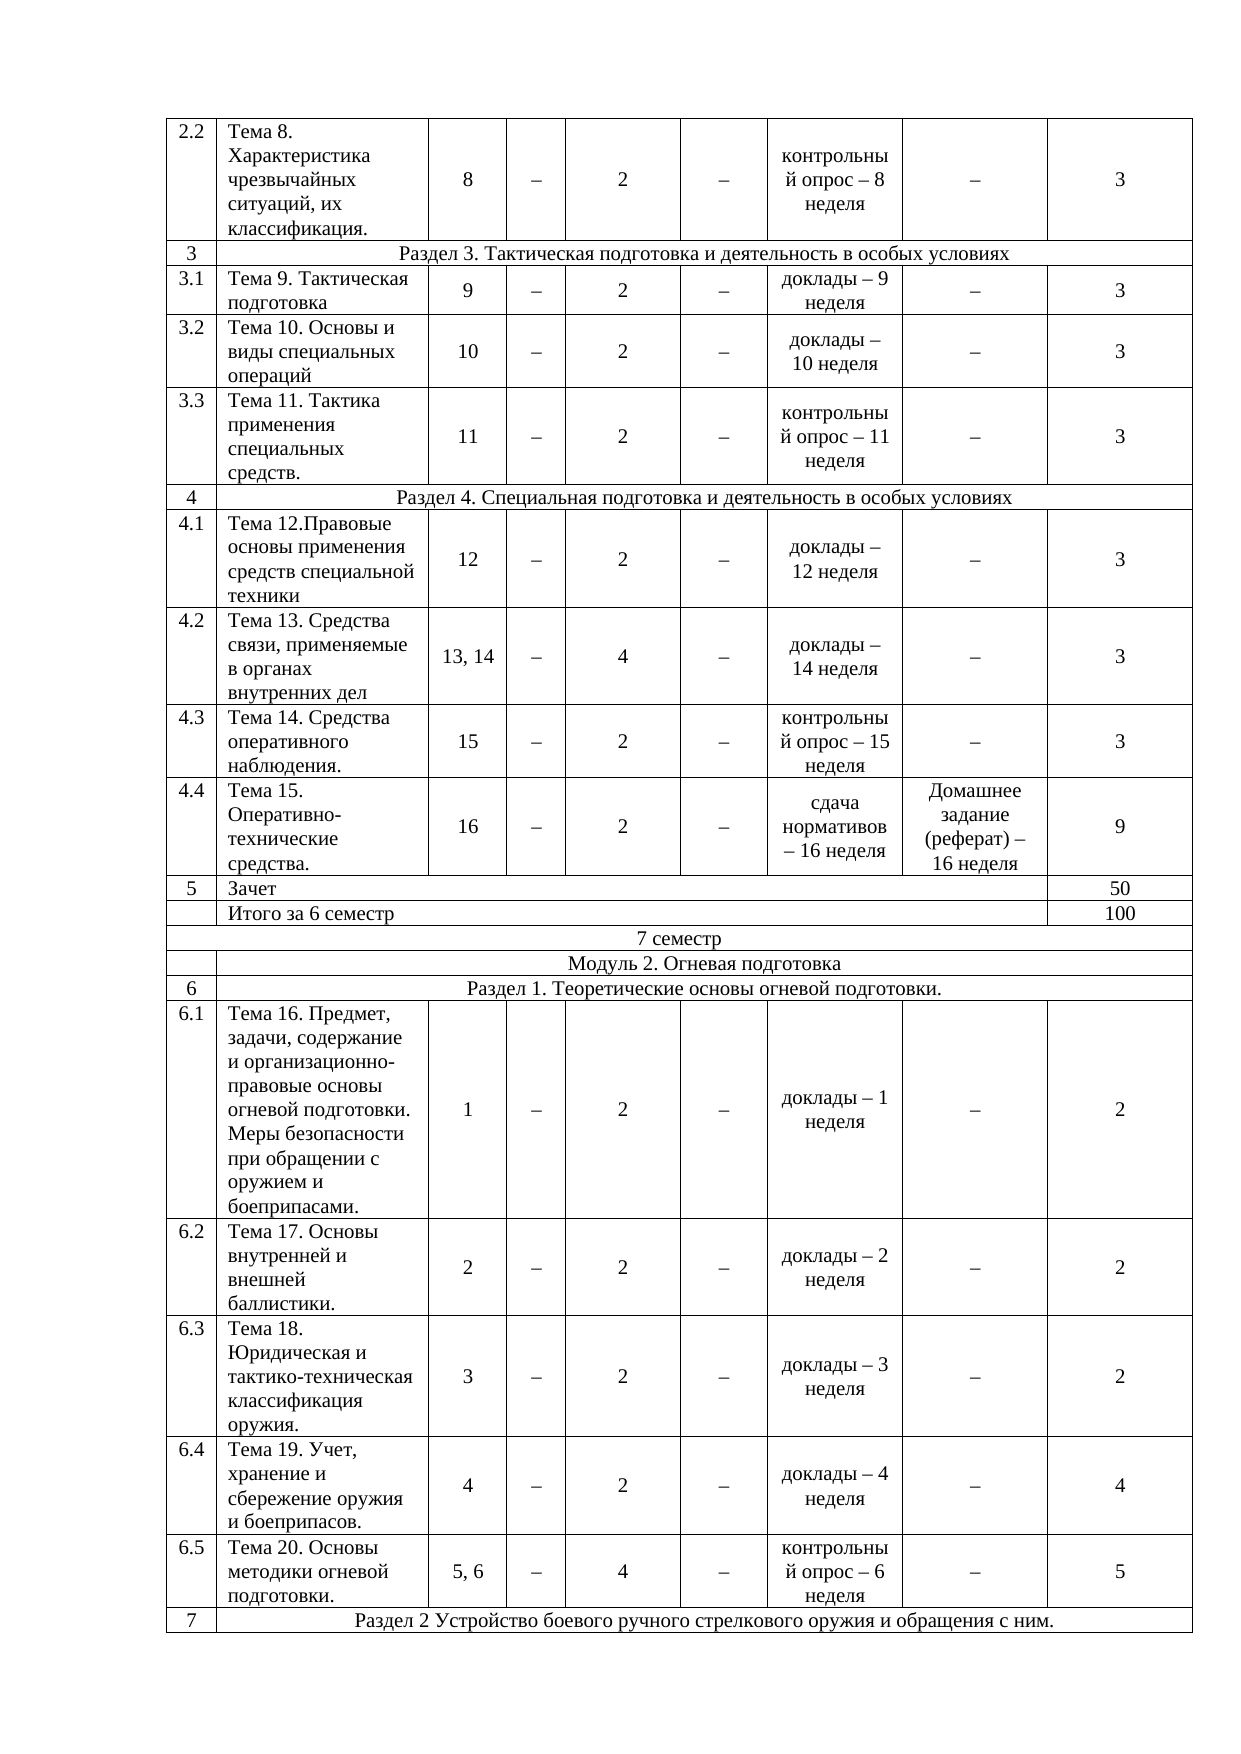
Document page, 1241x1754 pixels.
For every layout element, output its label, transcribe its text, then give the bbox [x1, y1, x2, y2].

table_cell – [903, 510, 1047, 607]
table_cell 2 [566, 1437, 680, 1533]
table_cell 6.4 [167, 1437, 216, 1533]
table_cell – [681, 315, 767, 387]
table_cell 5 [1048, 1535, 1192, 1607]
table_cell 7 семестр [167, 926, 1192, 950]
table_cell 4.1 [167, 510, 216, 607]
table_cell 2 [566, 1316, 680, 1436]
table_cell – [507, 388, 565, 484]
table_cell 3 [167, 241, 216, 264]
table_cell 7 [167, 1608, 216, 1632]
table_cell 6.5 [167, 1535, 216, 1607]
table_cell 4 [1048, 1437, 1192, 1533]
table_cell Тема 9. Тактическая подготовка [217, 266, 428, 314]
table_cell 13, 14 [429, 608, 506, 704]
table_cell доклады – 12 неделя [768, 510, 902, 607]
table_cell Домашнее задание (реферат) – 16 неделя [903, 778, 1047, 874]
table_cell – [681, 1535, 767, 1607]
table_cell 6.2 [167, 1219, 216, 1315]
table_cell Тема 12.Правовые основы применения средств специальной техники [217, 510, 428, 607]
table_cell Тема 13. Средства связи, применяемые в органах внутренних дел [217, 608, 428, 704]
table_cell – [903, 119, 1047, 239]
table_cell доклады – 2 неделя [768, 1219, 902, 1315]
table_cell 3 [1048, 608, 1192, 704]
table_cell 12 [429, 510, 506, 607]
table_cell 4.4 [167, 778, 216, 874]
table_cell Тема 18. Юридическая и тактико-техническая классификация оружия. [217, 1316, 428, 1436]
table_cell – [507, 1316, 565, 1436]
table_cell 3 [1048, 315, 1192, 387]
table_cell – [903, 388, 1047, 484]
table_cell Тема 11. Тактика применения специальных средств. [217, 388, 428, 484]
table_cell 3.1 [167, 266, 216, 314]
table_cell 2 [1048, 1316, 1192, 1436]
table_cell 10 [429, 315, 506, 387]
table_cell 2 [566, 510, 680, 607]
table_cell Тема 8. Характеристика чрезвычайных ситуаций, их классификация. [217, 119, 428, 239]
table_cell Раздел 2 Устройство боевого ручного стрелкового оружия и обращения с ним. [217, 1608, 1192, 1632]
table_cell 4 [566, 608, 680, 704]
table_cell – [681, 1219, 767, 1315]
table_cell доклады – 4 неделя [768, 1437, 902, 1533]
table_cell контрольный опрос – 11 неделя [768, 388, 902, 484]
table_cell – [507, 778, 565, 874]
table_cell – [507, 608, 565, 704]
table_cell – [903, 1219, 1047, 1315]
table_cell – [903, 1535, 1047, 1607]
table_cell – [903, 266, 1047, 314]
table_cell – [681, 1437, 767, 1533]
table_cell 6 [167, 976, 216, 1000]
table_cell доклады – 1 неделя [768, 1001, 902, 1218]
table_cell – [681, 266, 767, 314]
table_cell 3 [1048, 266, 1192, 314]
table_cell 4.2 [167, 608, 216, 704]
table_cell 2 [566, 315, 680, 387]
table_cell 2 [566, 1219, 680, 1315]
table_cell 4 [566, 1535, 680, 1607]
table_cell Тема 10. Основы и виды специальных операций [217, 315, 428, 387]
table_cell 3 [429, 1316, 506, 1436]
table_cell 2 [566, 778, 680, 874]
table_cell – [507, 315, 565, 387]
table_cell – [507, 266, 565, 314]
table_cell 2 [566, 119, 680, 239]
table_cell доклады – 10 неделя [768, 315, 902, 387]
table_cell – [681, 119, 767, 239]
table_cell – [903, 1316, 1047, 1436]
table_cell 11 [429, 388, 506, 484]
table_cell Тема 19. Учет, хранение и сбережение оружия и боеприпасов. [217, 1437, 428, 1533]
table_cell – [903, 608, 1047, 704]
table_cell Тема 14. Средства оперативного наблюдения. [217, 705, 428, 777]
table_cell доклады – 14 неделя [768, 608, 902, 704]
table_cell 4.3 [167, 705, 216, 777]
table_cell – [681, 705, 767, 777]
table_cell 15 [429, 705, 506, 777]
table_cell 50 [1048, 876, 1192, 899]
table_cell – [507, 1219, 565, 1315]
table_cell 5 [167, 876, 216, 899]
table_cell 2 [566, 705, 680, 777]
table_cell доклады – 9 неделя [768, 266, 902, 314]
table_cell 3 [1048, 119, 1192, 239]
table_cell Раздел 4. Специальная подготовка и деятельность в особых условиях [217, 485, 1192, 509]
table_cell 6.1 [167, 1001, 216, 1218]
table_cell Раздел 1. Теоретические основы огневой подготовки. [217, 976, 1192, 1000]
table_cell 6.3 [167, 1316, 216, 1436]
table_cell – [681, 608, 767, 704]
table_cell доклады – 3 неделя [768, 1316, 902, 1436]
table_cell 3 [1048, 388, 1192, 484]
table_cell 4 [167, 485, 216, 509]
table_cell 2 [566, 1001, 680, 1218]
table_cell – [681, 1001, 767, 1218]
table_cell [167, 901, 216, 925]
table_cell – [507, 1001, 565, 1218]
table_cell – [903, 1001, 1047, 1218]
table_cell Раздел 3. Тактическая подготовка и деятельность в особых условиях [217, 241, 1192, 264]
table_cell Зачет [217, 876, 1047, 899]
table_cell Тема 16. Предмет, задачи, содержание и организационно-правовые основы огневой подготовки. Меры безопасности при обращении с оружием и боеприпасами. [217, 1001, 428, 1218]
table_cell 3 [1048, 510, 1192, 607]
table_cell – [681, 388, 767, 484]
table_cell Итого за 6 семестр [217, 901, 1047, 925]
table_cell Тема 20. Основы методики огневой подготовки. [217, 1535, 428, 1607]
table_cell 2.2 [167, 119, 216, 239]
table_cell 8 [429, 119, 506, 239]
table_cell 4 [429, 1437, 506, 1533]
table_cell контрольный опрос – 6 неделя [768, 1535, 902, 1607]
table_cell 2 [1048, 1001, 1192, 1218]
table_cell [167, 951, 216, 975]
table_cell – [507, 705, 565, 777]
table_cell 5, 6 [429, 1535, 506, 1607]
table_cell Тема 15. Оперативно-технические средства. [217, 778, 428, 874]
table_cell 2 [566, 266, 680, 314]
table_cell – [507, 1437, 565, 1533]
table_cell 2 [566, 388, 680, 484]
table_cell – [507, 119, 565, 239]
table_cell 1 [429, 1001, 506, 1218]
table_cell 9 [429, 266, 506, 314]
table_cell 3.2 [167, 315, 216, 387]
table_cell – [903, 1437, 1047, 1533]
table_cell – [681, 778, 767, 874]
table_cell 2 [1048, 1219, 1192, 1315]
table_cell контрольный опрос – 15 неделя [768, 705, 902, 777]
table_cell – [507, 510, 565, 607]
table_cell 3 [1048, 705, 1192, 777]
table_cell 2 [429, 1219, 506, 1315]
table_cell 16 [429, 778, 506, 874]
table_cell – [507, 1535, 565, 1607]
table_cell – [903, 705, 1047, 777]
table_cell 9 [1048, 778, 1192, 874]
table_cell – [681, 1316, 767, 1436]
table_cell Модуль 2. Огневая подготовка [217, 951, 1192, 975]
table_cell сдача нормативов– 16 неделя [768, 778, 902, 874]
table_cell контрольный опрос – 8 неделя [768, 119, 902, 239]
table_cell 100 [1048, 901, 1192, 925]
table_cell 3.3 [167, 388, 216, 484]
table_cell – [681, 510, 767, 607]
table_cell – [903, 315, 1047, 387]
table_cell Тема 17. Основы внутренней и внешней баллистики. [217, 1219, 428, 1315]
